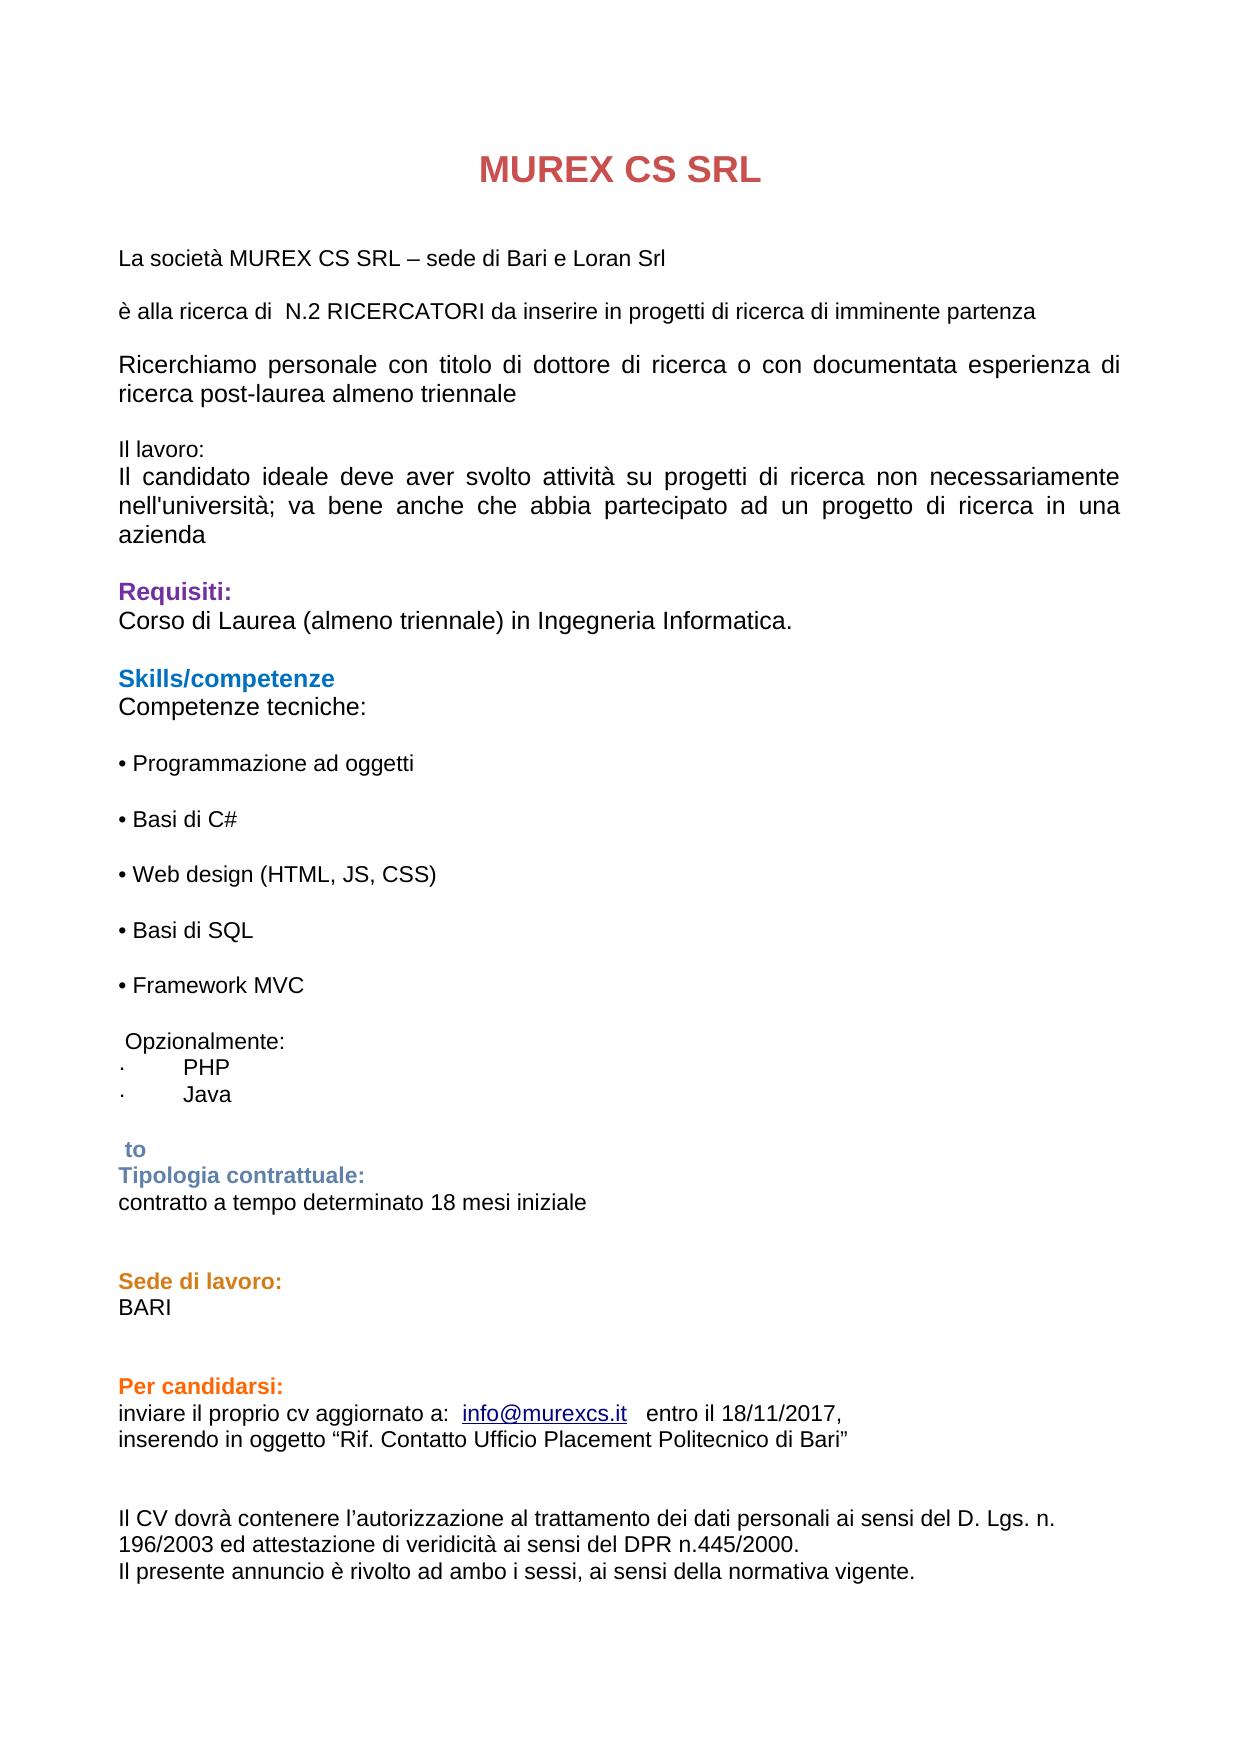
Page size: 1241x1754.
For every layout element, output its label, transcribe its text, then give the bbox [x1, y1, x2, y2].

text è alla ricerca di N.2 RICERCATORI da inserire in progetti di ricerca di imminente partenza [118, 298, 1122, 324]
text inviare il proprio cv aggiornato a: info@murexcs.it entro il 18/11/2017, [118, 1400, 1122, 1426]
text Tipologia contrattuale: [118, 1162, 1122, 1189]
text Il lavoro: [118, 436, 1122, 462]
text Corso di Laurea (almeno triennale) in Ingegneria Informatica. [118, 606, 1122, 635]
text Il presente annuncio è rivolto ad ambo i sessi, ai sensi della normativa vigente. [118, 1558, 1122, 1584]
text Per candidarsi: [118, 1373, 1122, 1400]
text Il candidato ideale deve aver svolto attività su progetti di ricerca non necessariamente nell'università; va bene anche che abbia partecipato ad un progetto di ricerca in una azienda [118, 462, 1122, 549]
text Il CV dovrà contenere l’autorizzazione al trattamento dei dati personali ai sensi del D. Lgs. n. 196/2003 ed attestazione di veridicità ai sensi del DPR n.445/2000. [118, 1505, 1122, 1558]
text Ricerchiamo personale con titolo di dottore di ricerca o con documentata esperienza di ricerca post-laurea almeno triennale [118, 351, 1122, 408]
text MUREX CS SRL [118, 148, 1122, 191]
text contratto a tempo determinato 18 mesi iniziale [118, 1189, 1122, 1215]
text BARI [118, 1294, 1122, 1321]
text • Web design (HTML, JS, CSS) [118, 861, 1122, 888]
text Opzionalmente: · PHP · Java [118, 1028, 1122, 1107]
text Sede di lavoro: [118, 1268, 1122, 1294]
text Skills/competenze [118, 664, 1122, 692]
text • Basi di C# [118, 806, 1122, 832]
text Competenze tecniche: [118, 692, 1122, 721]
text • Programmazione ad oggetti [118, 750, 1122, 777]
text La società MUREX CS SRL – sede di Bari e Loran Srl [118, 245, 1122, 271]
text • Framework MVC [118, 972, 1122, 999]
text to [118, 1136, 1122, 1162]
text • Basi di SQL [118, 917, 1122, 943]
text Requisiti: [118, 577, 1122, 606]
text inserendo in oggetto “Rif. Contatto Ufficio Placement Politecnico di Bari” [118, 1426, 1122, 1452]
